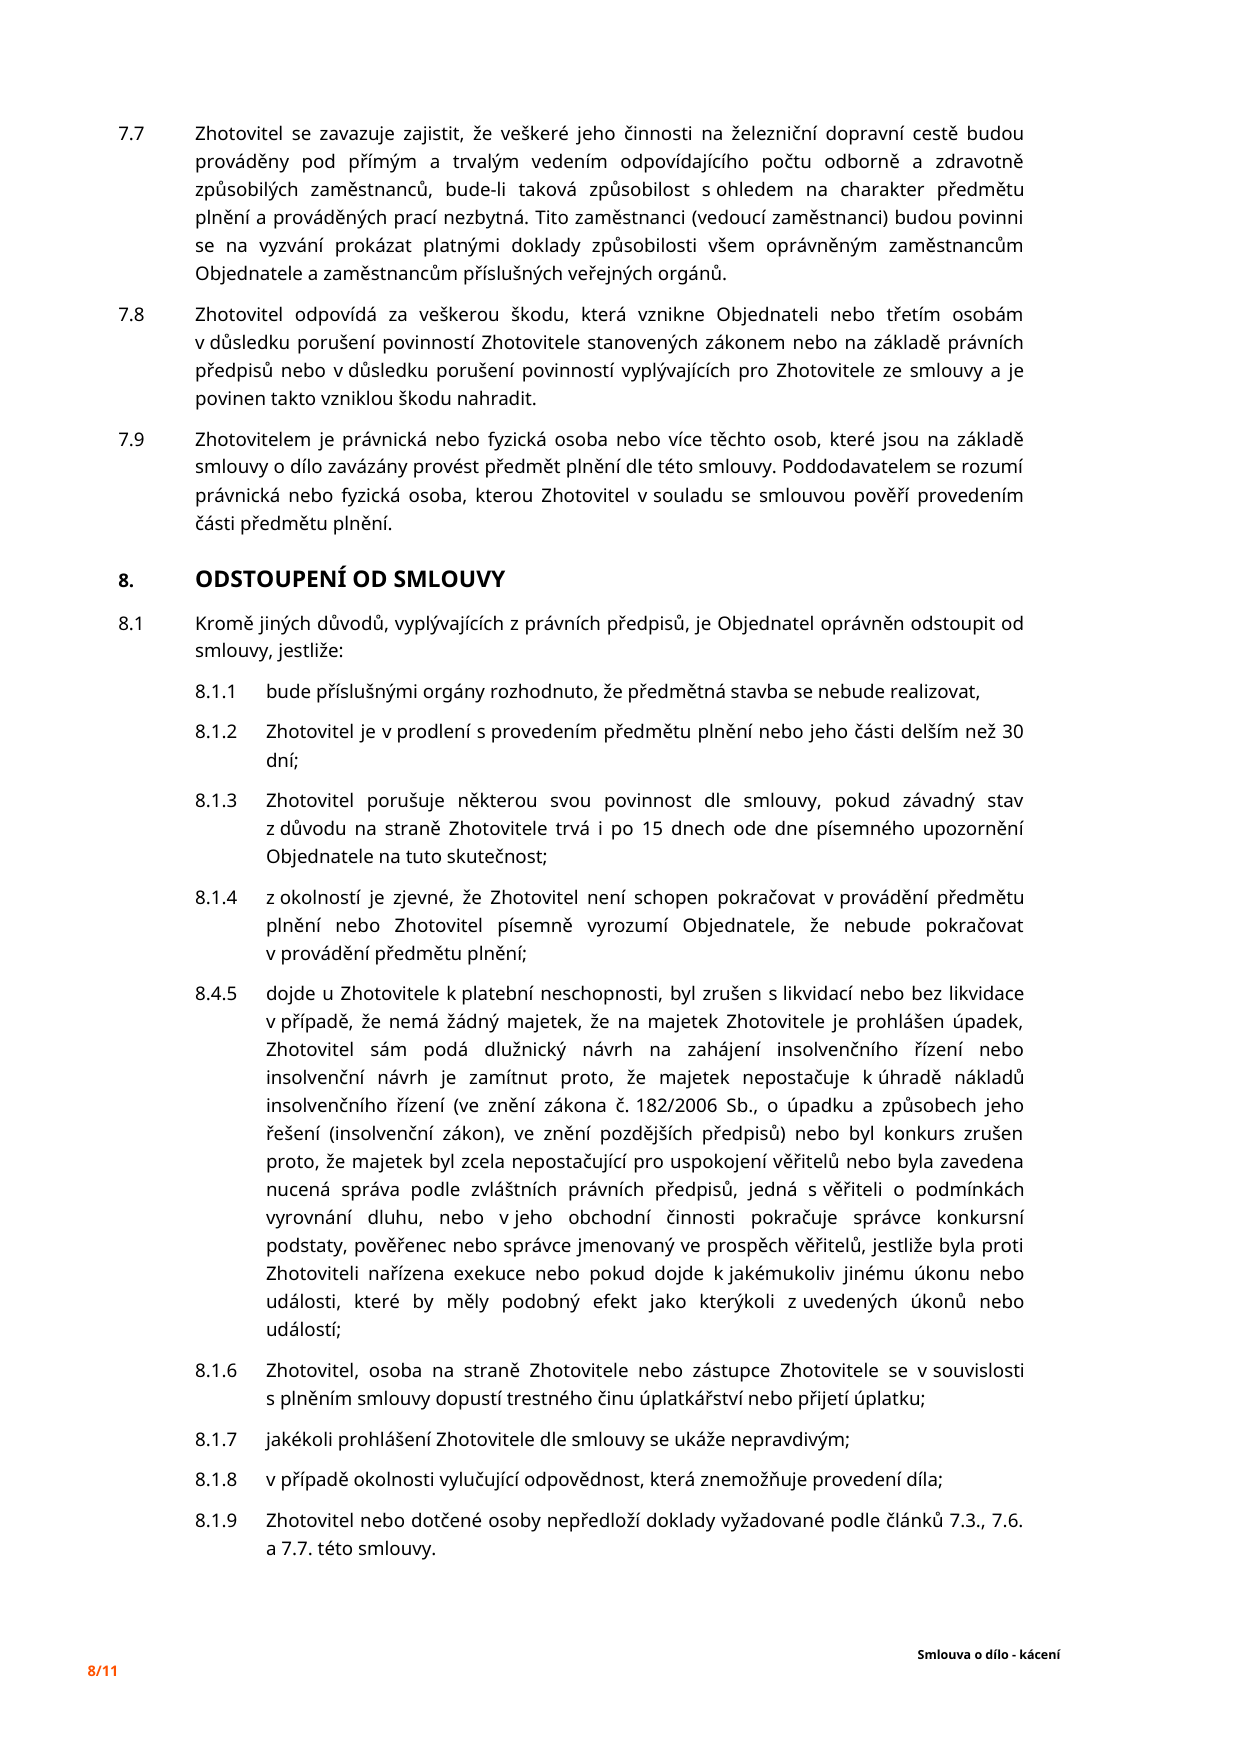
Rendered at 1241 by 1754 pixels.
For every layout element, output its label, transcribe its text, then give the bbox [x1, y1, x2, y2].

list 8.1.7 jakékoli prohlášení Zhotovitele dle smlouvy se ukáže nepravdivým; [195, 1426, 1024, 1451]
text Zhotovitel odpovídá za veškerou škodu, která vznikne Objednateli nebo třetím osobám v důsledku porušení povinností Zhotovitele stanovených zákonem nebo na základě právních předpisů nebo v důsledku porušení povinností vyplývajících pro Zhotovitele ze smlouvy a je povinen takto vzniklou škodu nahradit. [118, 301, 1024, 411]
text Zhotovitelem je právnická nebo fyzická osoba nebo více těchto osob, které jsou na základě smlouvy o dílo zavázány provést předmět plnění dle této smlouvy. Poddodavatelem se rozumí právnická nebo fyzická osoba, kterou Zhotovitel v souladu se smlouvou pověří provedením části předmětu plnění. [118, 426, 1024, 535]
text Kromě jiných důvodů, vyplývajících z právních předpisů, je Objednatel oprávněn odstoupit od smlouvy, jestliže: [118, 610, 1024, 663]
list 8.1.4 z okolností je zjevné, že Zhotovitel není schopen pokračovat v provádění předmětu plnění nebo Zhotovitel písemně vyrozumí Objednatele, že nebude pokračovat v provádění předmětu plnění; [195, 884, 1024, 966]
text Zhotovitel se zavazuje zajistit, že veškeré jeho činnosti na železniční dopravní cestě budou prováděny pod přímým a trvalým vedením odpovídajícího počtu odborně a zdravotně způsobilých zaměstnanců, bude-li taková způsobilost s ohledem na charakter předmětu plnění a prováděných prací nezbytná. Tito zaměstnanci (vedoucí zaměstnanci) budou povinni se na vyzvání prokázat platnými doklady způsobilosti všem oprávněným zaměstnancům Objednatele a zaměstnancům příslušných veřejných orgánů. [118, 121, 1024, 286]
list 8.1.3 Zhotovitel porušuje některou svou povinnost dle smlouvy, pokud závadný stav z důvodu na straně Zhotovitele trvá i po 15 dnech ode dne písemného upozornění Objednatele na tuto skutečnost; [195, 787, 1024, 869]
list 8.1.8 v případě okolnosti vylučující odpovědnost, která znemožňuje provedení díla; [195, 1466, 1024, 1492]
list 8.1.2 Zhotovitel je v prodlení s provedením předmětu plnění nebo jeho části delším než 30 dní; [195, 719, 1024, 772]
list 8.1.6 Zhotovitel, osoba na straně Zhotovitele nebo zástupce Zhotovitele se v souvislosti s plněním smlouvy dopustí trestného činu úplatkářství nebo přijetí úplatku; [195, 1357, 1024, 1411]
list 8.1.1 bude příslušnými orgány rozhodnuto, že předmětná stavba se nebude realizovat, [195, 678, 1024, 704]
list 8.1.9 Zhotovitel nebo dotčené osoby nepředloží doklady vyžadované podle článků 7.3., 7.6. a 7.7. této smlouvy. [195, 1507, 1024, 1560]
list 8.4.5 dojde u Zhotovitele k platební neschopnosti, byl zrušen s likvidací nebo bez likvidace v případě, že nemá žádný majetek, že na majetek Zhotovitele je prohlášen úpadek, Zhotovitel sám podá dlužnický návrh na zahájení insolvenčního řízení nebo insolvenční návrh je zamítnut proto, že majetek nepostačuje k úhradě nákladů insolvenčního řízení (ve znění zákona č. 182/2006 Sb., o úpadku a způsobech jeho řešení (insolvenční zákon), ve znění pozdějších předpisů) nebo byl konkurs zrušen proto, že majetek byl zcela nepostačující pro uspokojení věřitelů nebo byla zavedena nucená správa podle zvláštních právních předpisů, jedná s věřiteli o podmínkách vyrovnání dluhu, nebo v jeho obchodní činnosti pokračuje správce konkursní podstaty, pověřenec nebo správce jmenovaný ve prospěch věřitelů, jestliže byla proti Zhotoviteli nařízena exekuce nebo pokud dojde k jakémukoliv jinému úkonu nebo události, které by měly podobný efekt jako kterýkoli z uvedených úkonů nebo událostí; [195, 981, 1024, 1342]
text odstoupení od smlouvy [118, 563, 1024, 594]
